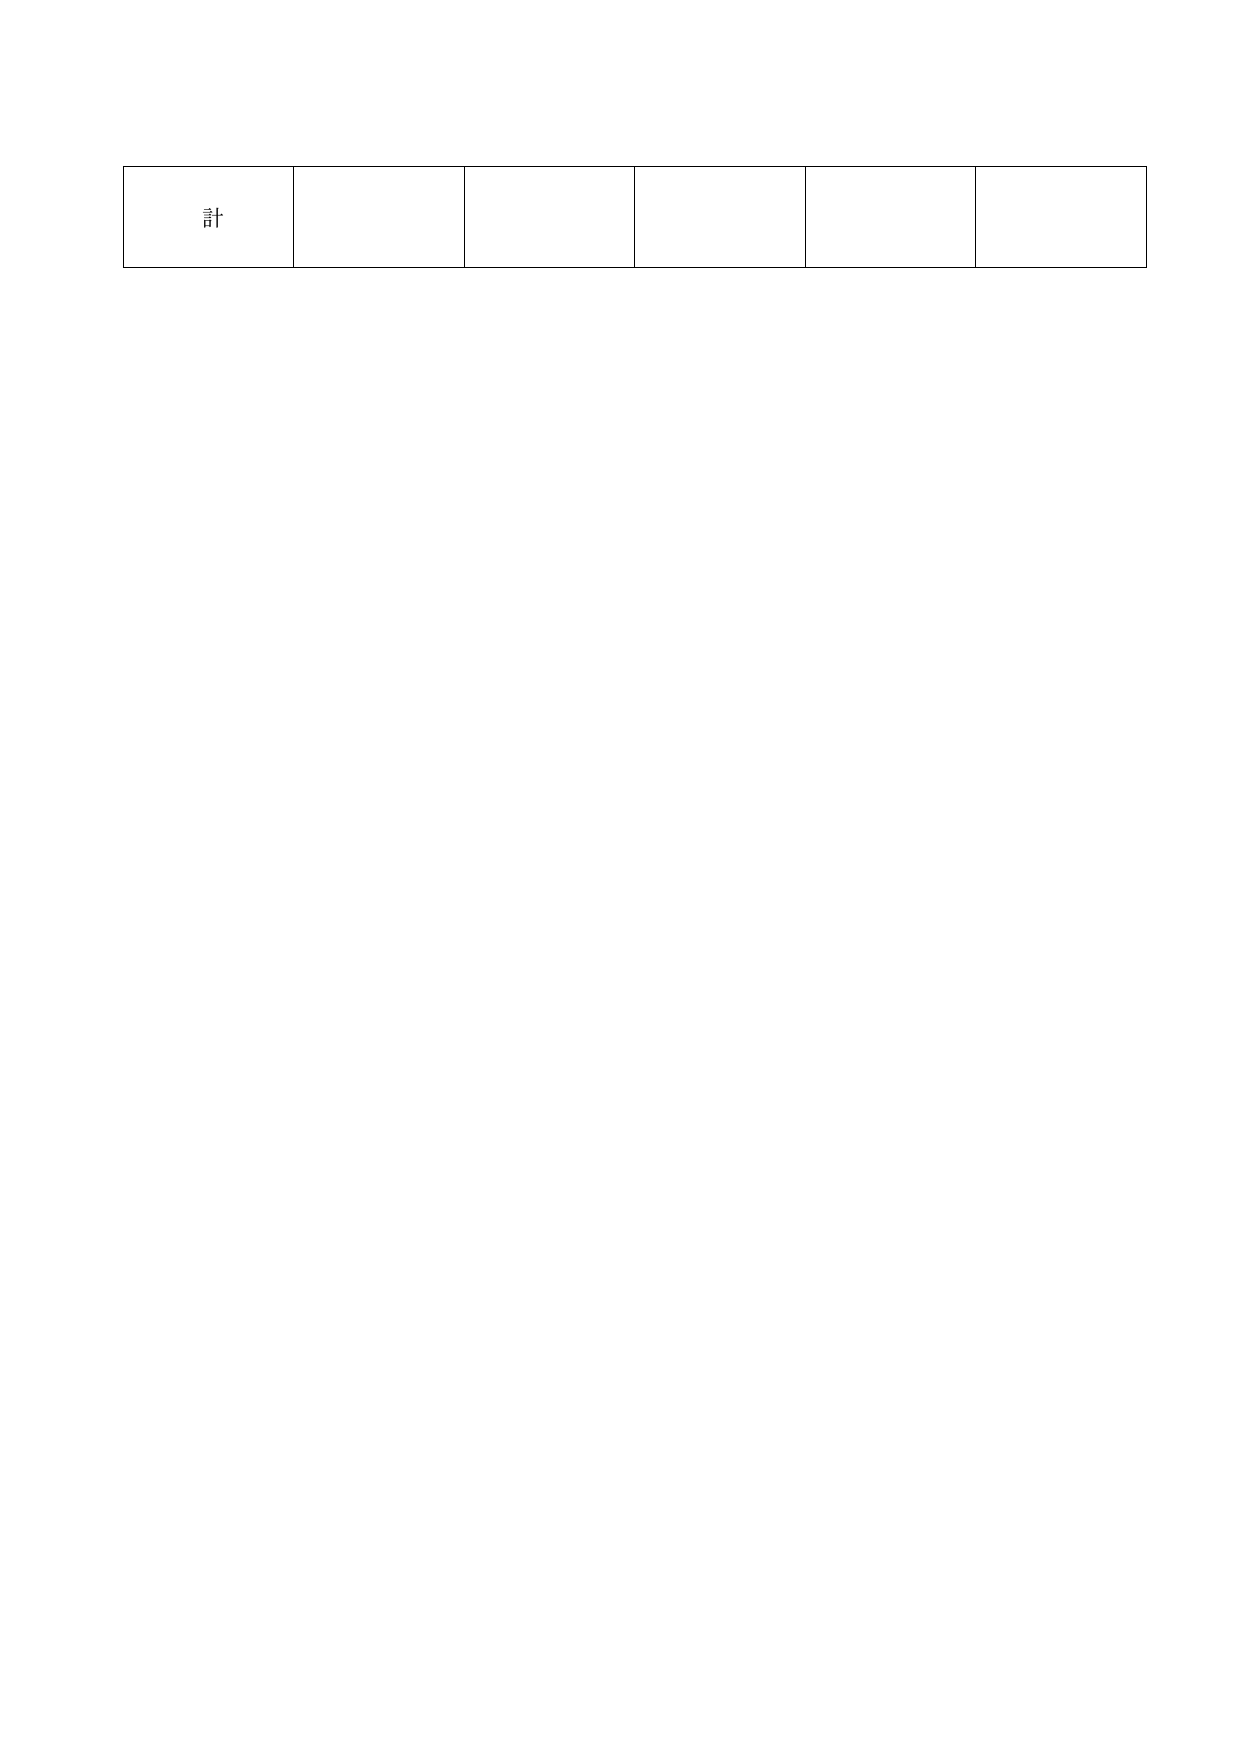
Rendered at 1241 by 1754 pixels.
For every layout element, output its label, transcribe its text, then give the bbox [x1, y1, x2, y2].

table_cell [806, 167, 975, 267]
table_cell [465, 167, 634, 267]
table_cell 計 [124, 167, 293, 267]
table_cell [976, 167, 1146, 267]
table_cell [635, 167, 805, 267]
table_cell [294, 167, 464, 267]
